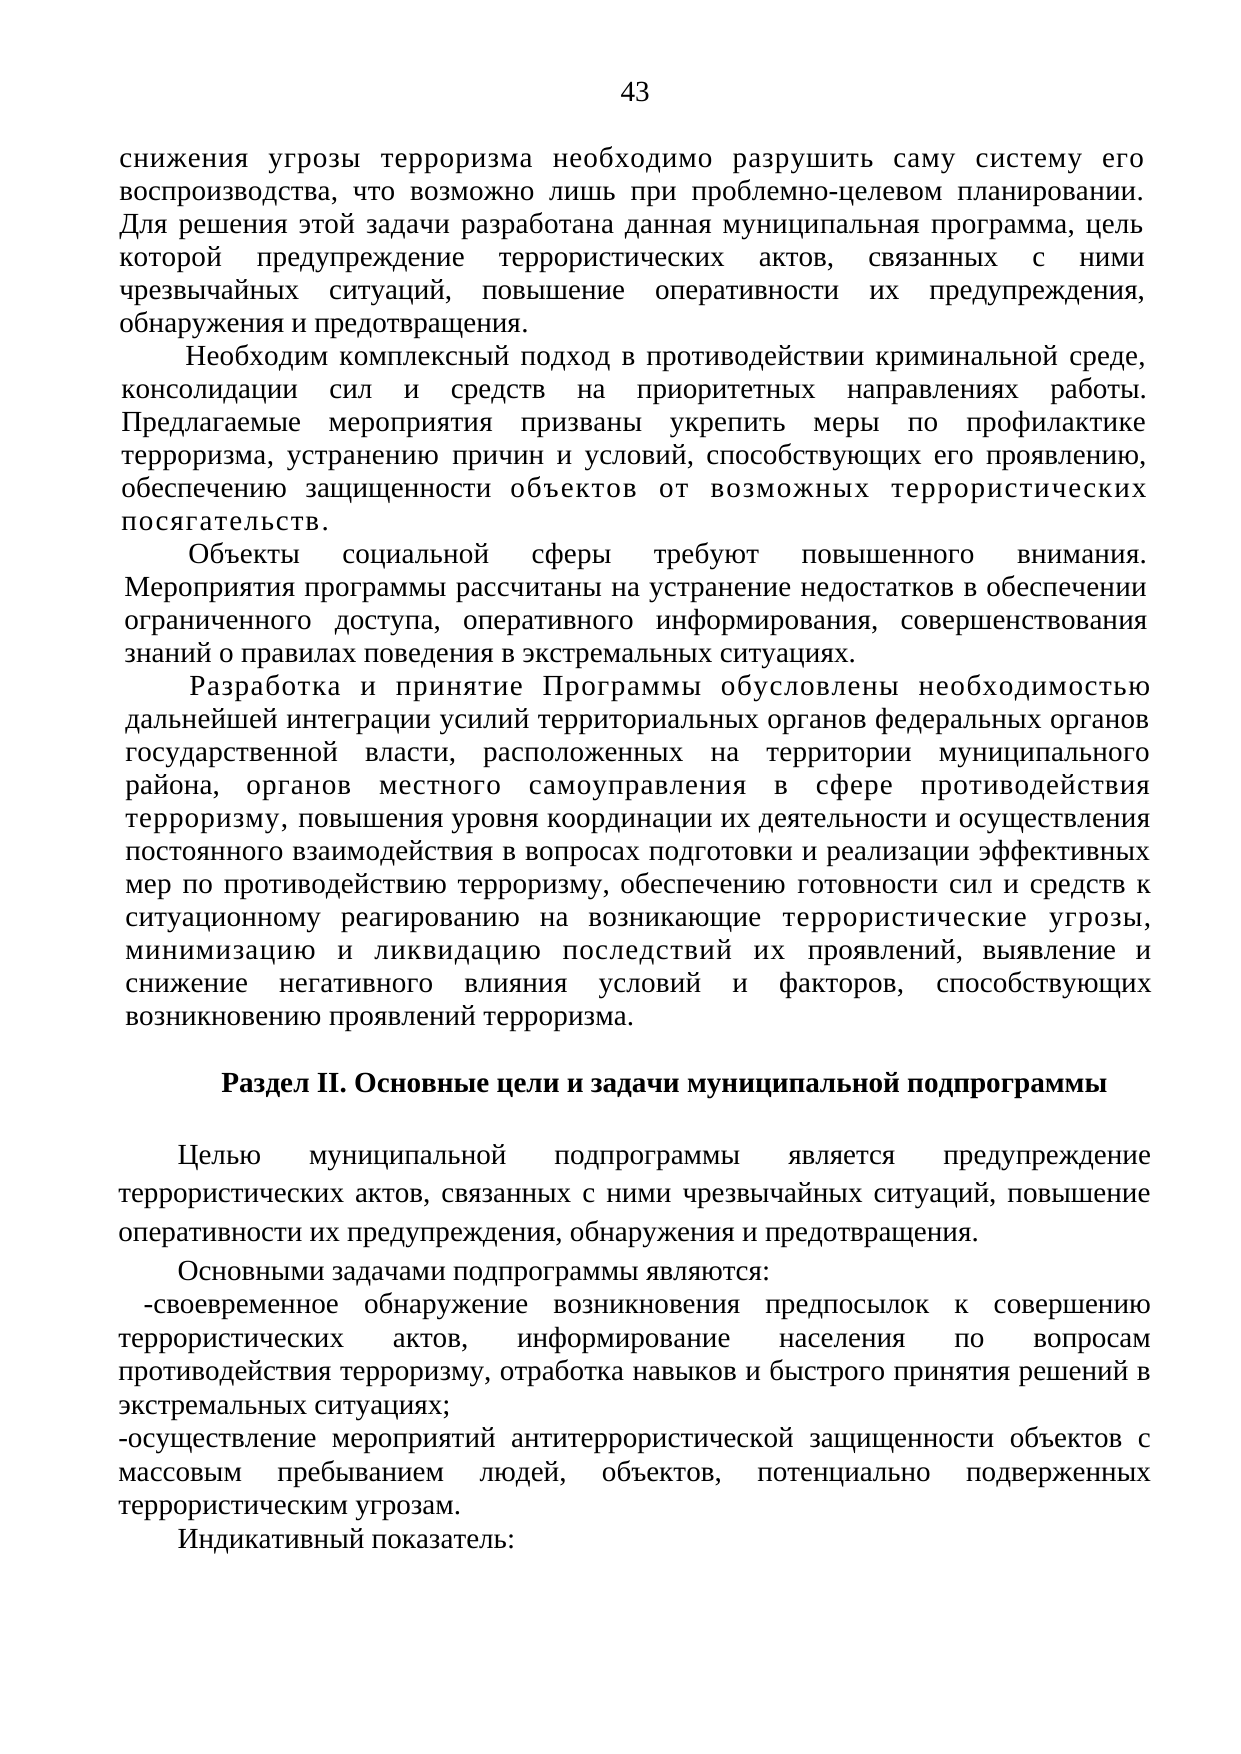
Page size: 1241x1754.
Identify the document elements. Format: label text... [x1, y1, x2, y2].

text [119, 141, 1146, 339]
text -своевременное обнаружение возникновения предпосылок к совершению террористических актов, информирование населения по вопросам противодействия терроризму, отработка навыков и быстрого принятия решений в экстремальных ситуациях; [118, 1286, 1152, 1420]
text Раздел II. Основные цели и задачи муниципальной подпрограммы [118, 1066, 1152, 1099]
text Необходим комплексный подход в противодействии криминальной среде, консолидации сил и средств на приоритетных направлениях работы. Предлагаемые мероприятия призваны укрепить меры по профилактике терроризма, устранению причин и условий, способствующих его проявлению, обеспечению защищенности объектов от возможных террористических посягательств. [121, 339, 1148, 537]
text Индикативный показатель: [118, 1521, 1152, 1554]
text Основными задачами подпрограммы являются: [118, 1253, 1152, 1286]
text Целью муниципальной подпрограммы является предупреждение террористических актов, связанных с ними чрезвычайных ситуаций, повышение оперативности их предупреждения, обнаружения и предотвращения. [118, 1137, 1152, 1248]
text Объекты социальной сферы требуют повышенного внимания. Мероприятия программы рассчитаны на устранение недостатков в обеспечении ограниченного доступа, оперативного информирования, совершенствования знаний о правилах поведения в экстремальных ситуациях. [124, 537, 1148, 669]
text Разработка и принятие Программы обусловлены необходимостью дальнейшей интеграции усилий территориальных органов федеральных органов государственной власти, расположенных на территории муниципального района, органов местного самоуправления в сфере противодействия терроризму, повышения уровня координации их деятельности и осуществления постоянного взаимодействия в вопросах подготовки и реализации эффективных мер по противодействию терроризму, обеспечению готовности сил и средств к ситуационному реагированию на возникающие террористические угрозы, минимизацию и ликвидацию последствий их проявлений, выявление и снижение негативного влияния условий и факторов, способствующих возникновению проявлений терроризма. [125, 669, 1152, 1032]
text -осуществление мероприятий антитеррористической защищенности объектов с массовым пребыванием людей, объектов, потенциально подверженных террористическим угрозам. [118, 1420, 1152, 1521]
